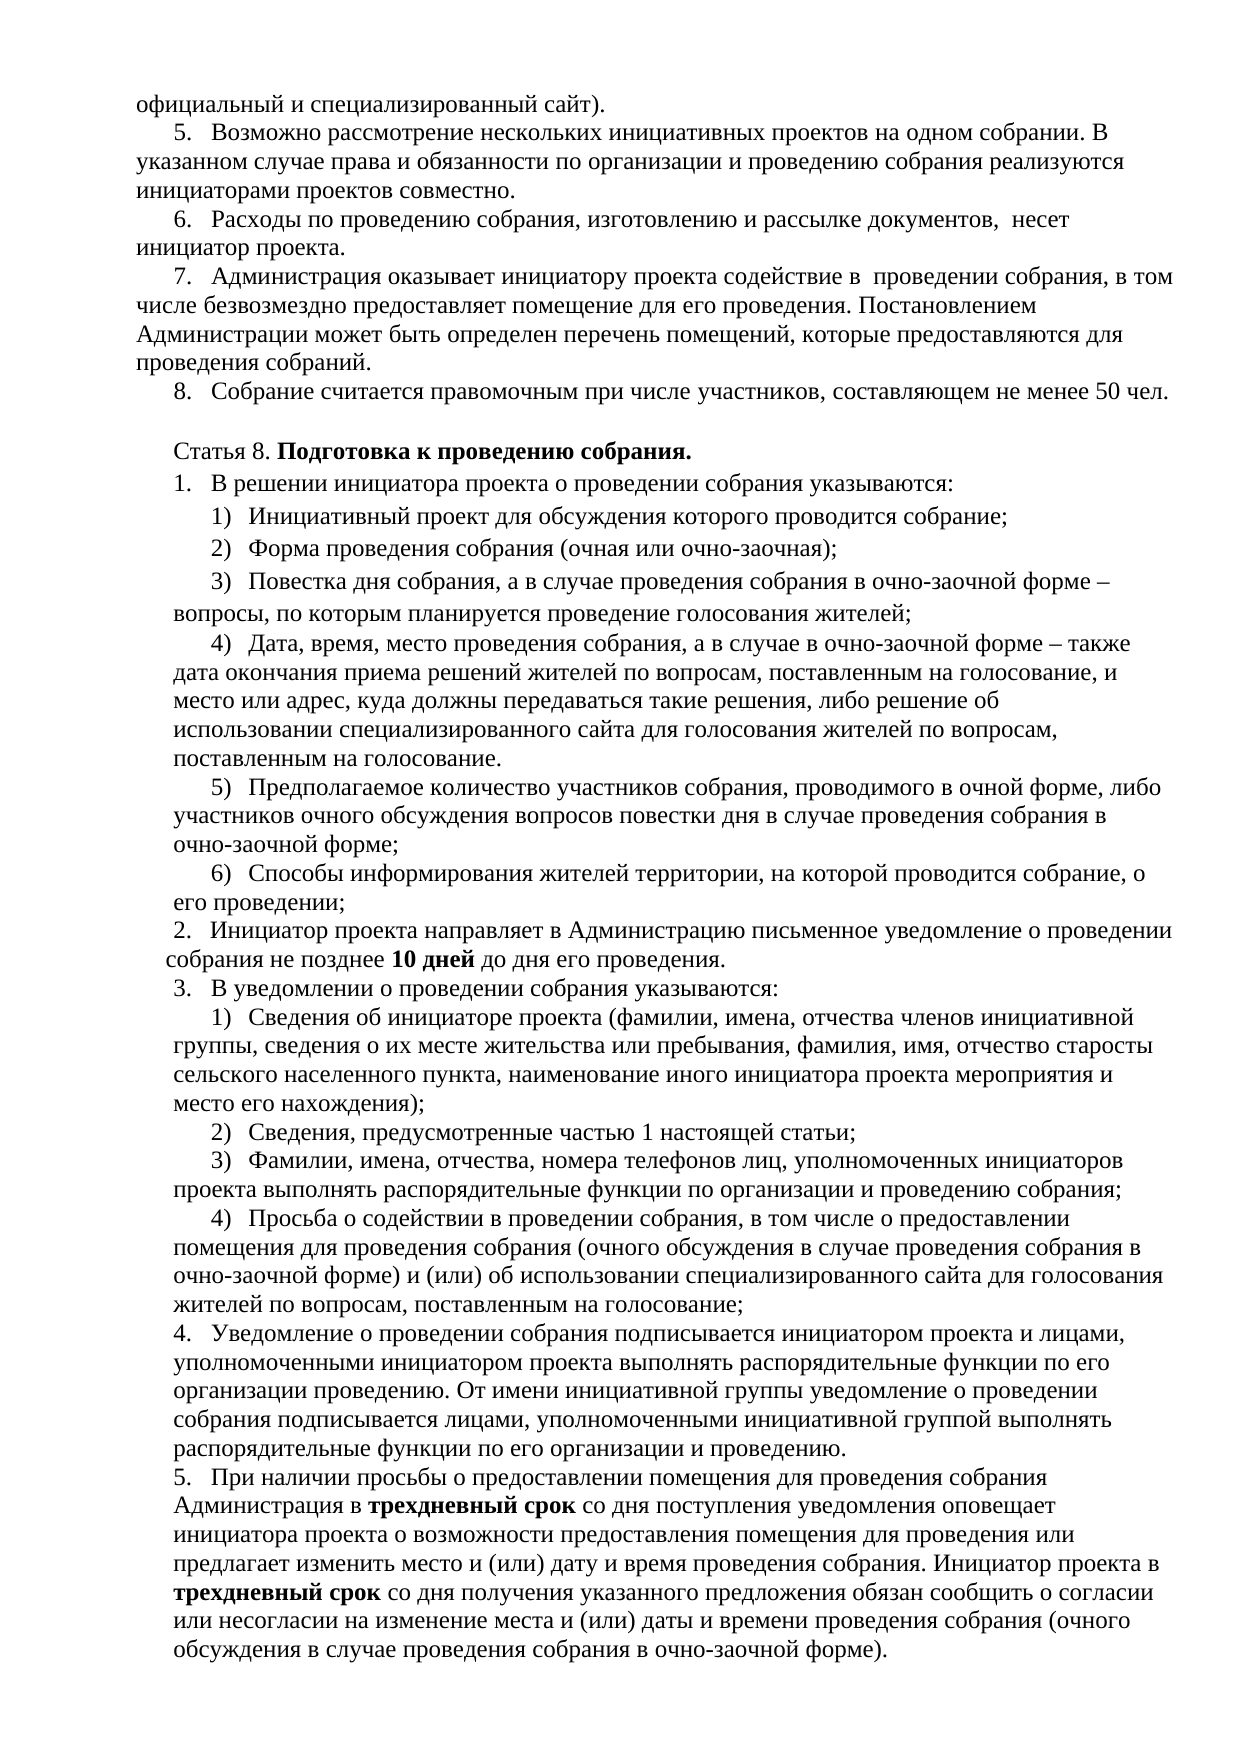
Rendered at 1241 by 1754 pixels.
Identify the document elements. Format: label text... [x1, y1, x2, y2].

text сельского населенного пункта, наименование иного инициатора проекта мероприятия и [173, 1059, 1181, 1088]
text жителей по вопросам, поставленным на голосование; [173, 1289, 1181, 1318]
text место или адрес, куда должны передаваться такие решения, либо решение об [173, 686, 1181, 714]
text группы, сведения о их месте жительства или пребывания, фамилия, имя, отчество старосты [173, 1031, 1181, 1059]
text место его нахождения); [173, 1088, 1181, 1117]
text дата окончания приема решений жителей по вопросам, поставленным на голосование, и [173, 657, 1181, 686]
text уполномоченными инициатором проекта выполнять распорядительные функции по его организации проведению. От имени инициативной группы уведомление о проведении собрания подписывается лицами, уполномоченными инициативной группой выполнять распорядительные функции по его организации и проведению. [173, 1347, 1181, 1462]
text поставленным на голосование. [173, 743, 1181, 772]
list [136, 89, 1181, 117]
text Администрация в трехдневный срок со дня поступления уведомления оповещает инициатора проекта о возможности предоставления помещения для проведения или предлагает изменить место и (или) дату и время проведения собрания. Инициатор проекта в трехдневный срок со дня получения указанного предложения обязан сообщить о согласии или несогласии на изменение места и (или) даты и времени проведения собрания (очного обсуждения в случае проведения собрания в очно-заочной форме). [173, 1491, 1181, 1663]
list Администрация оказывает инициатору проекта содействие в проведении собрания, в том [173, 261, 1181, 290]
text вопросы, по которым планируется проведение голосования жителей; [173, 596, 1181, 628]
list Предполагаемое количество участников собрания, проводимого в очной форме, либо [211, 772, 1181, 801]
text инициатор проекта. [136, 232, 1181, 261]
list При наличии просьбы о предоставлении помещения для проведения собрания [173, 1462, 1181, 1491]
text участников очного обсуждения вопросов повестки дня в случае проведения собрания в [173, 801, 1181, 829]
list Способы информирования жителей территории, на которой проводится собрание, о [211, 858, 1181, 887]
text числе безвозмездно предоставляет помещение для его проведения. Постановлением Администрации может быть определен перечень помещений, которые предоставляются для проведения собраний. [136, 290, 1181, 376]
list Сведения, предусмотренные частью 1 настоящей статьи; [211, 1117, 1181, 1146]
list Форма проведения собрания (очная или очно-заочная); [211, 531, 1181, 563]
text указанном случае права и обязанности по организации и проведению собрания реализуются инициаторами проектов совместно. [136, 146, 1181, 204]
text очно-заочной форме) и (или) об использовании специализированного сайта для голосования [173, 1261, 1181, 1289]
text помещения для проведения собрания (очного обсуждения в случае проведения собрания в [173, 1232, 1181, 1261]
list Повестка дня собрания, а в случае проведения собрания в очно-заочной форме – [211, 563, 1181, 596]
list В уведомлении о проведении собрания указываются: [173, 973, 1181, 1002]
list Собрание считается правомочным при числе участников, составляющем не менее 50 чел. [173, 376, 1181, 405]
list Фамилии, имена, отчества, номера телефонов лиц, уполномоченных инициаторов [211, 1146, 1181, 1174]
text очно-заочной форме; [173, 829, 1181, 858]
list Просьба о содействии в проведении собрания, в том числе о предоставлении [211, 1203, 1181, 1232]
list Инициативный проект для обсуждения которого проводится собрание; [211, 498, 1181, 531]
list Дата, время, место проведения собрания, а в случае в очно-заочной форме – также [211, 628, 1181, 657]
list Возможно рассмотрение нескольких инициативных проектов на одном собрании. В [173, 117, 1181, 146]
text Статья 8. Подготовка к проведению собрания. [173, 434, 1181, 466]
text его проведении; [173, 887, 1181, 916]
list Расходы по проведению собрания, изготовлению и рассылке документов, несет [173, 204, 1181, 232]
list Уведомление о проведении собрания подписывается инициатором проекта и лицами, [173, 1318, 1181, 1347]
list В решении инициатора проекта о проведении собрания указываются: [173, 466, 1181, 498]
text использовании специализированного сайта для голосования жителей по вопросам, [173, 714, 1181, 743]
list Сведения об инициаторе проекта (фамилии, имена, отчества членов инициативной [211, 1002, 1181, 1031]
list Инициатор проекта направляет в Администрацию письменное уведомление о проведении собрания не позднее 10 дней до дня его проведения. [165, 916, 1181, 973]
text проекта выполнять распорядительные функции по организации и проведению собрания; [173, 1174, 1181, 1203]
